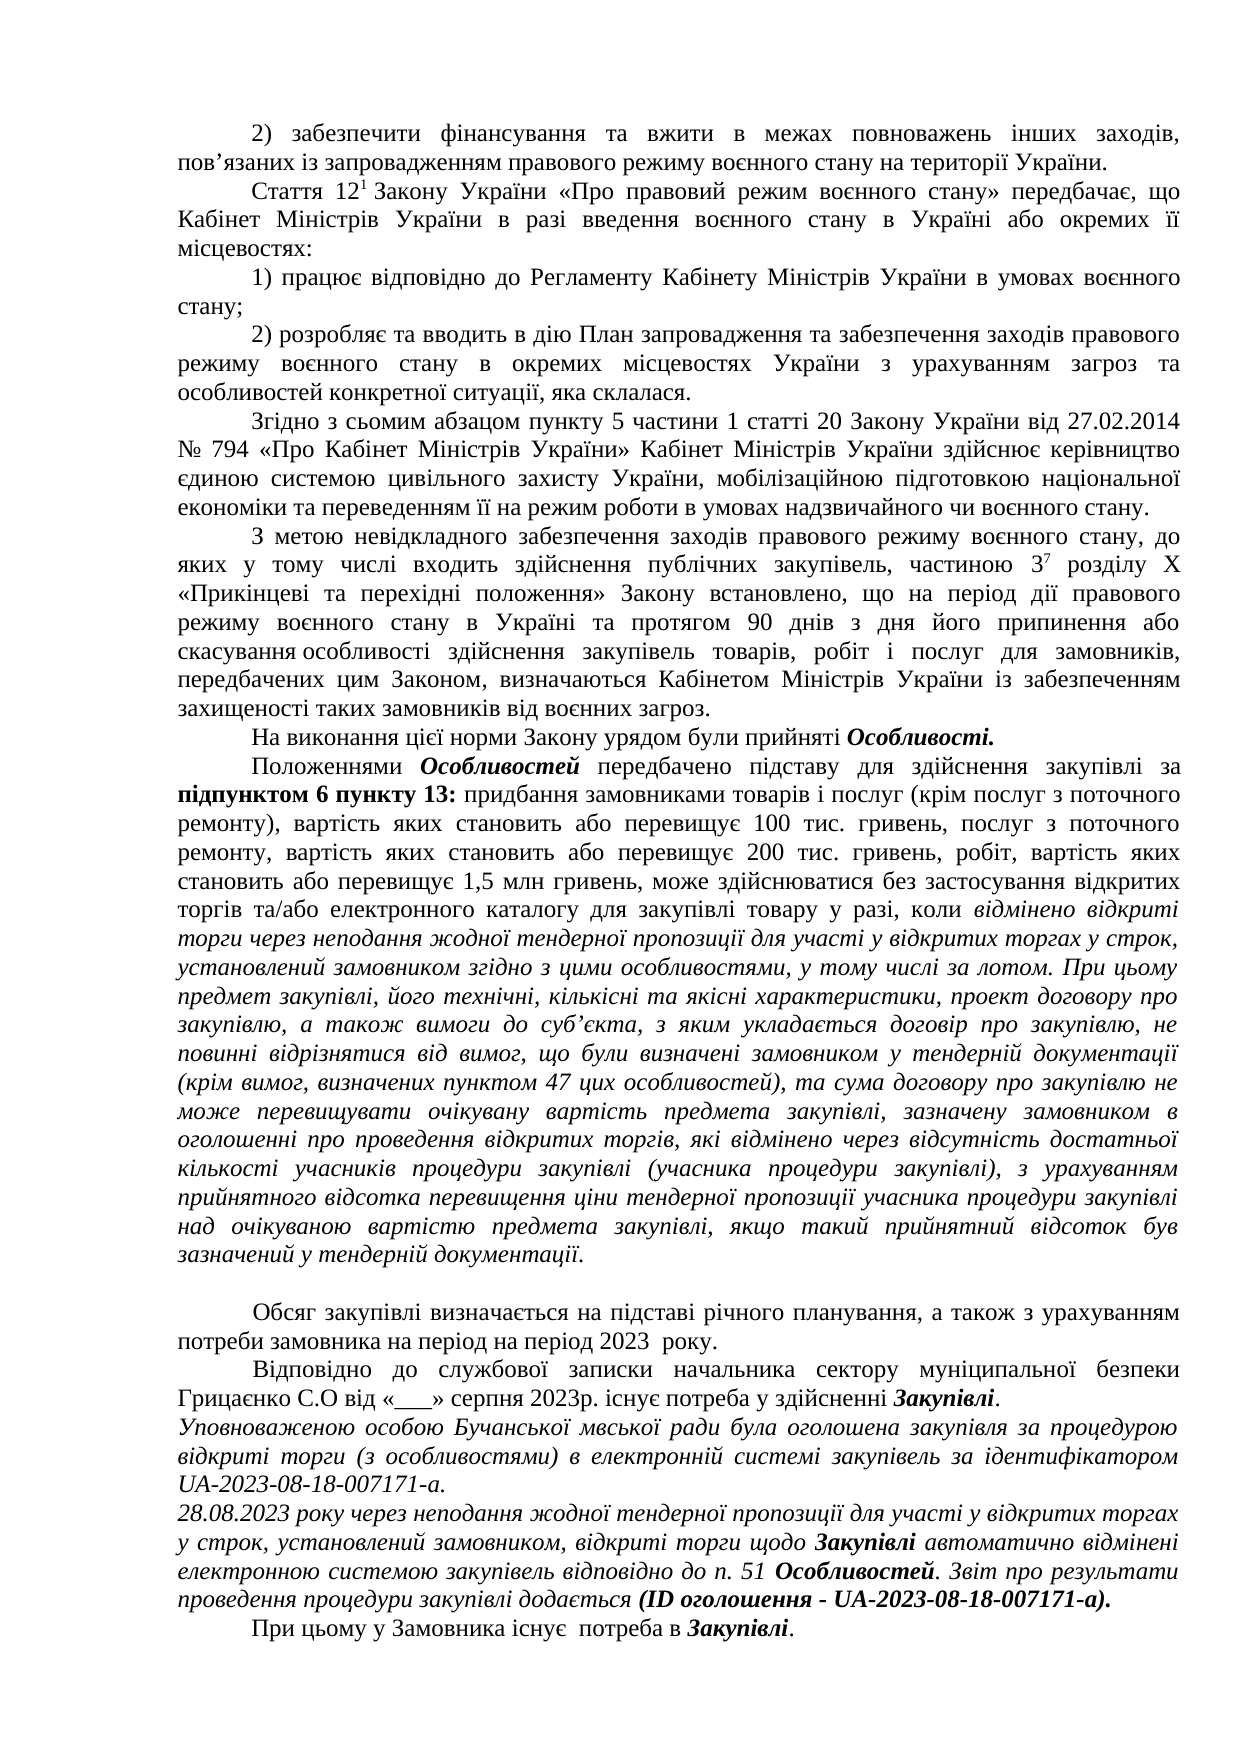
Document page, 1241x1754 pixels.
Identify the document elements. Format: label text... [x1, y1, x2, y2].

text Уповноваженою особою Бучанської мвської ради була оголошена закупівля за процедурою відкриті торги (з особливостями) в електронній системі закупівель за ідентифікатором UA-2023-08-18-007171-a. [177, 1412, 1181, 1498]
text 2) забезпечити фінансування та вжити в межах повноважень інших заходів, пов’язаних із запровадженням правового режиму воєнного стану на території України. [177, 118, 1181, 176]
text Стаття 121 Закону України «Про правовий режим воєнного стану» передбачає, що Кабінет Міністрів України в разі введення воєнного стану в Україні або окремих її місцевостях: [177, 176, 1181, 262]
text Положеннями Особливостей передбачено підставу для здійснення закупівлі за підпунктом 6 пункту 13: придбання замовниками товарів і послуг (крім послуг з поточного ремонту), вартість яких становить або перевищує 100 тис. гривень, послуг з поточного ремонту, вартість яких становить або перевищує 200 тис. гривень, робіт, вартість яких становить або перевищує 1,5 млн гривень, може здійснюватися без застосування відкритих торгів та/або електронного каталогу для закупівлі товару у разі, коли відмінено відкриті торги через неподання жодної тендерної пропозиції для участі у відкритих торгах у строк, установлений замовником згідно з цими особливостями, у тому числі за лотом. При цьому предмет закупівлі, його технічні, кількісні та якісні характеристики, проект договору про закупівлю, а також вимоги до суб’єкта, з яким укладається договір про закупівлю, не повинні відрізнятися від вимог, що були визначені замовником у тендерній документації (крім вимог, визначених пунктом 47 цих особливостей), та сума договору про закупівлю не може перевищувати очікувану вартість предмета закупівлі, зазначену замовником в оголошенні про проведення відкритих торгів, які відмінено через відсутність достатньої кількості учасників процедури закупівлі (учасника процедури закупівлі), з урахуванням прийнятного відсотка перевищення ціни тендерної пропозиції учасника процедури закупівлі над очікуваною вартістю предмета закупівлі, якщо такий прийнятний відсоток був зазначений у тендерній документації. [177, 751, 1181, 1268]
text На виконання цієї норми Закону урядом були прийняті Особливості. [177, 722, 1181, 751]
text Обсяг закупівлі визначається на підставі річного планування, а також з урахуванням потреби замовника на період на період 2023 року. [177, 1297, 1181, 1354]
text 28.08.2023 року через неподання жодної тендерної пропозиції для участі у відкритих торгах у строк, установлений замовником, відкриті торги щодо Закупівлі автоматично відмінені електронною системою закупівель відповідно до п. 51 Особливостей. Звіт про результати проведення процедури закупівлі додається (ID оголошення - UA-2023-08-18-007171-а). [177, 1498, 1181, 1613]
text 2) розробляє та вводить в дію План запровадження та забезпечення заходів правового режиму воєнного стану в окремих місцевостях України з урахуванням загроз та особливостей конкретної ситуації, яка склалася. [177, 319, 1181, 406]
text При цьому у Замовника існує потреба в Закупівлі. [177, 1613, 1181, 1642]
text Згідно з сьомим абзацом пункту 5 частини 1 статті 20 Закону України від 27.02.2014 № 794 «Про Кабінет Міністрів України» Кабінет Міністрів України здійснює керівництво єдиною системою цивільного захисту України, мобілізаційною підготовкою національної економіки та переведенням її на режим роботи в умовах надзвичайного чи воєнного стану. [177, 406, 1181, 521]
text Відповідно до службової записки начальника сектору муніципальної безпеки Грицаєнко С.О від «___» серпня 2023р. існує потреба у здійсненні Закупівлі. [177, 1354, 1181, 1412]
text З метою невідкладного забезпечення заходів правового режиму воєнного стану, до яких у тому числі входить здійснення публічних закупівель, частиною 37 розділу Х «Прикінцеві та перехідні положення» Закону встановлено, що на період дії правового режиму воєнного стану в Україні та протягом 90 днів з дня його припинення або скасування особливості здійснення закупівель товарів, робіт і послуг для замовників, передбачених цим Законом, визначаються Кабінетом Міністрів України із забезпеченням захищеності таких замовників від воєнних загроз. [177, 521, 1181, 722]
text 1) працює відповідно до Регламенту Кабінету Міністрів України в умовах воєнного стану; [177, 262, 1181, 319]
